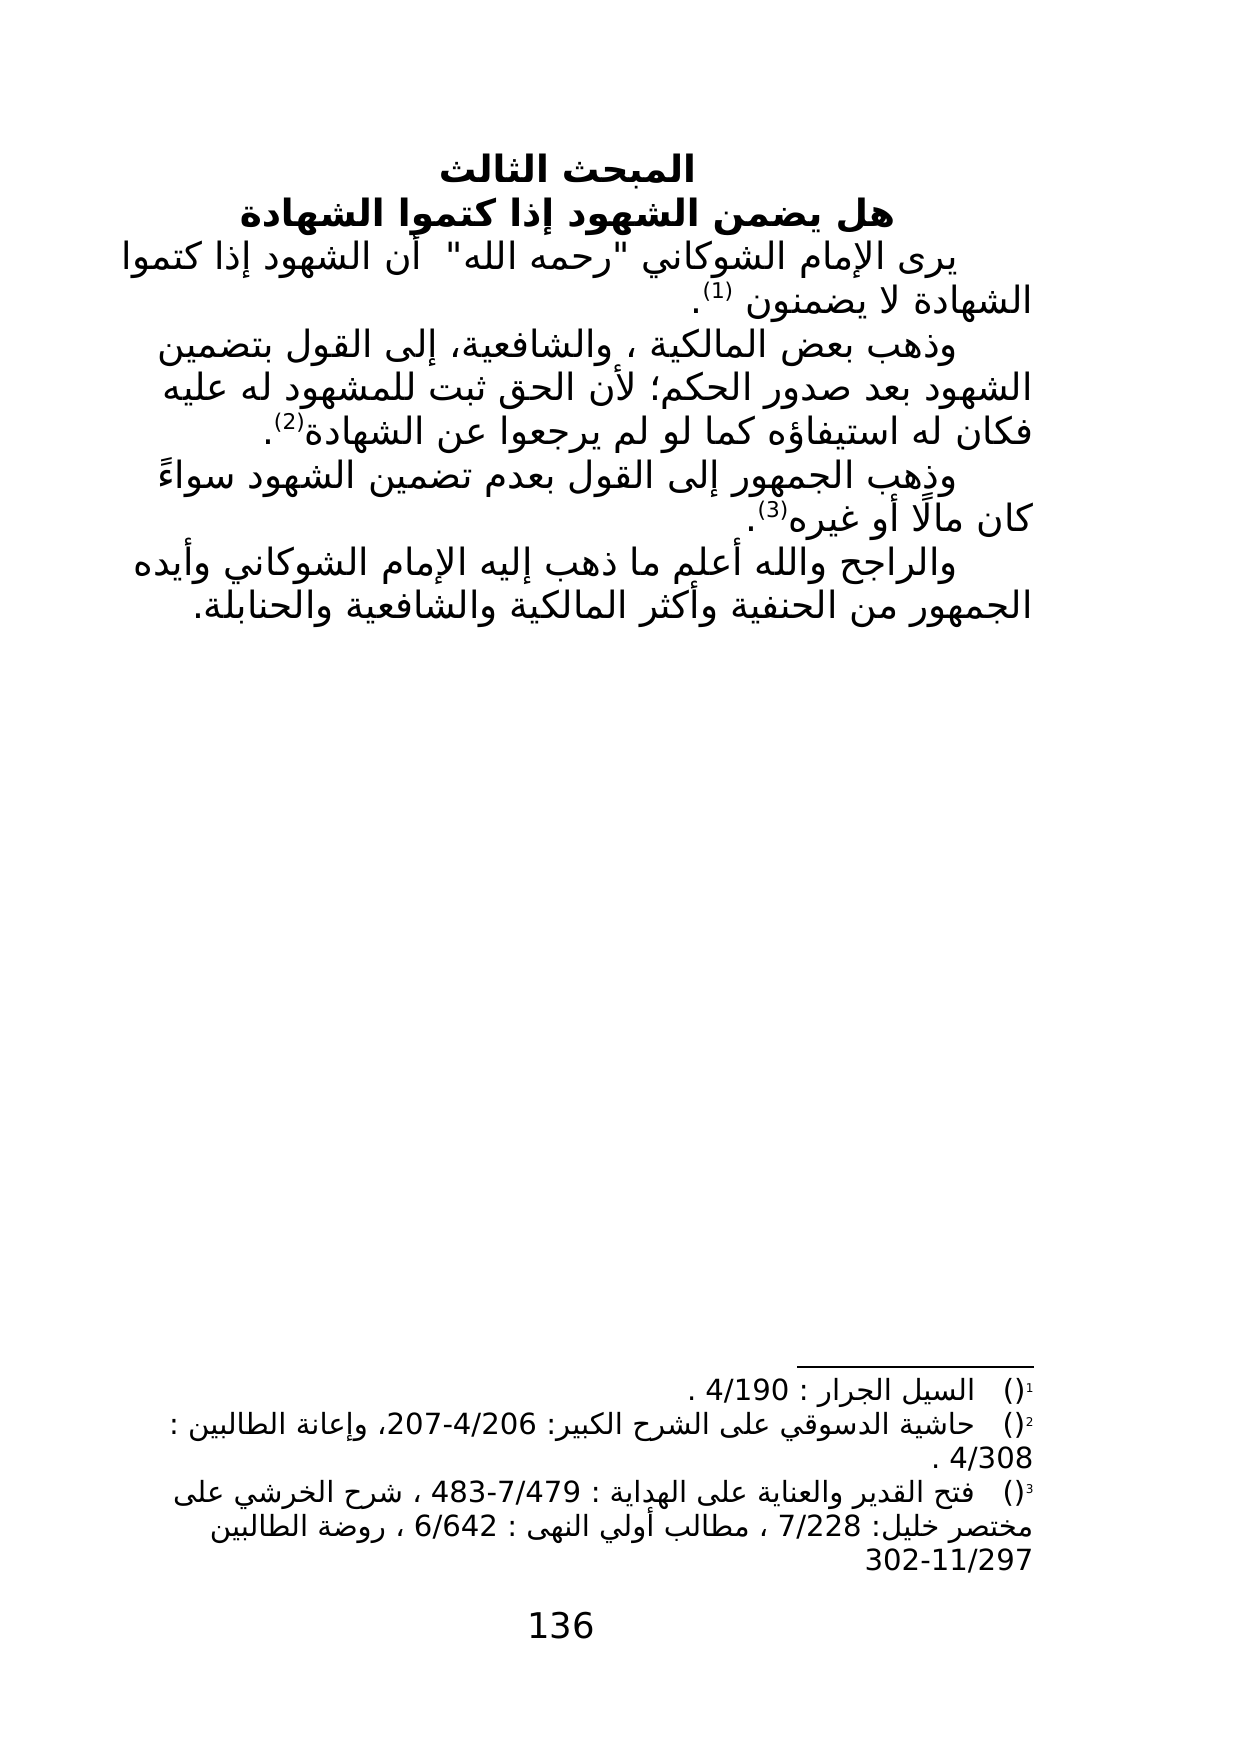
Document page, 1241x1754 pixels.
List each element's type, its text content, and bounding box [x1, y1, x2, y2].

text هل يضمن الشهود إذا كتموا الشهادة [89, 191, 1033, 235]
text والراجح والله أعلم ما ذهب إليه الإمام الشوكاني وأيده الجمهور من الحنفية وأكثر المالكية والشافعية والحنابلة. [89, 541, 1033, 628]
text المبحث الثالث [89, 148, 1033, 191]
text يرى الإمام الشوكاني "رحمه الله" أن الشهود إذا كتموا الشهادة لا يضمنون (). [89, 235, 1033, 322]
text وذهب بعض المالكية ، والشافعية، إلى القول بتضمين الشهود بعد صدور الحكم؛ لأن الحق ثبت للمشهود له عليه فكان له استيفاؤه كما لو لم يرجعوا عن الشهادة(). [89, 322, 1033, 453]
text وذهب الجمهور إلى القول بعدم تضمين الشهود سواءً كان مالًا أو غيره(). [89, 453, 1033, 541]
